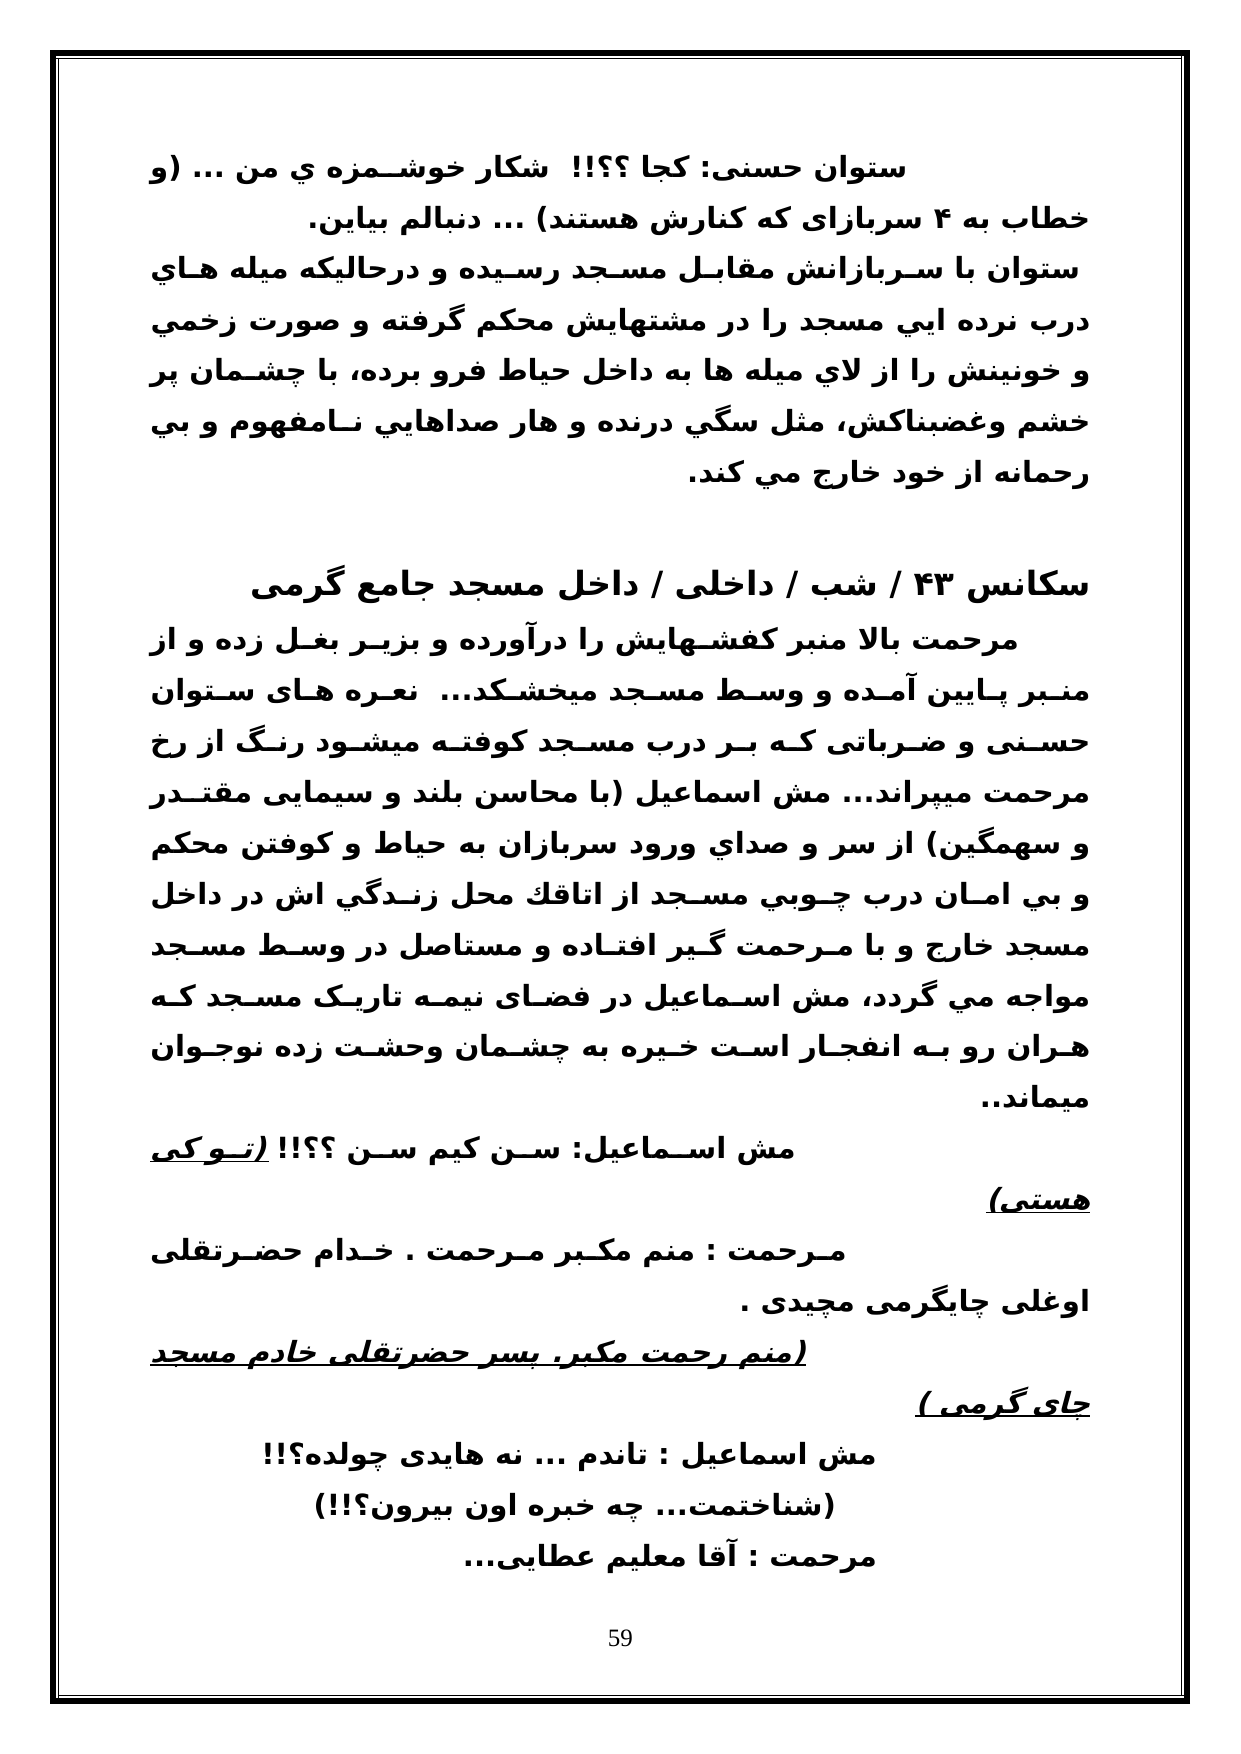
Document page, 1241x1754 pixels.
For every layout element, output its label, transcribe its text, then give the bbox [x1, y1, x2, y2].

text (منم رحمت مکبر. پسر حضرتقلی خادم مسجد چای گرمی ) [150, 1335, 1090, 1420]
text مرحمت بالا منبر کفشهایش را درآورده و بزیر بغل زده و از منبر پایین آمده و وسط مسجد میخشکد... نعره های ستوان حسنی و ضرباتی که بر درب مسجد کوفته میشود رنگ از رخ مرحمت میپراند... مش اسماعيل (با محاسن بلند و سیمایی مقتدر و سهمگین) از سر و صداي ورود سربازان به حياط و كوفتن محكم و بي امان درب چوبي مسجد از اتاقك محل زندگي اش در داخل مسجد خارج و با مرحمت گير افتاده و مستاصل در وسط مسجد مواجه مي گردد، مش اسماعیل در فضای نیمه تاریک مسجد که هران رو به انفجار است خیره به چشمان وحشت زده نوجوان میماند.. [150, 622, 1090, 1115]
text مش اسماعیل : تاندم ... نه هایدی چولده؟!! [150, 1437, 1090, 1471]
text ستوان حسنی: كجا ؟؟!! شكار خوشمزه ي من ... (و خطاب به ۴ سربازای که کنارش هستند) ... دنبالم بیاین. [150, 150, 1090, 235]
text ستوان با سربازانش مقابل مسجد رسیده و درحاليكه ميله هاي درب نرده ايي مسجد را در مشتهايش محكم گرفته و صورت زخمي و خونينش را از لاي ميله ها به داخل حياط فرو برده، با چشمان پر خشم وغضبناكش، مثل سگي درنده و هار صداهايي نامفهوم و بي رحمانه از خود خارج مي كند. [150, 252, 1090, 489]
text سکانس ۴۳ / شب / داخلی / داخل مسجد جامع گرمی [150, 564, 1090, 603]
text مرحمت : آقا معلیم عطایی... [150, 1539, 1090, 1573]
text مرحمت : منم مکبر مرحمت . خدام حضرتقلی اوغلی چایگرمی مچیدی . [150, 1233, 1090, 1318]
text مش اسماعیل: سن کیم سن ؟؟!! (تو کی هستی) [150, 1132, 1090, 1217]
text (شناختمت... چه خبره اون بیرون؟!!) [150, 1488, 1090, 1522]
